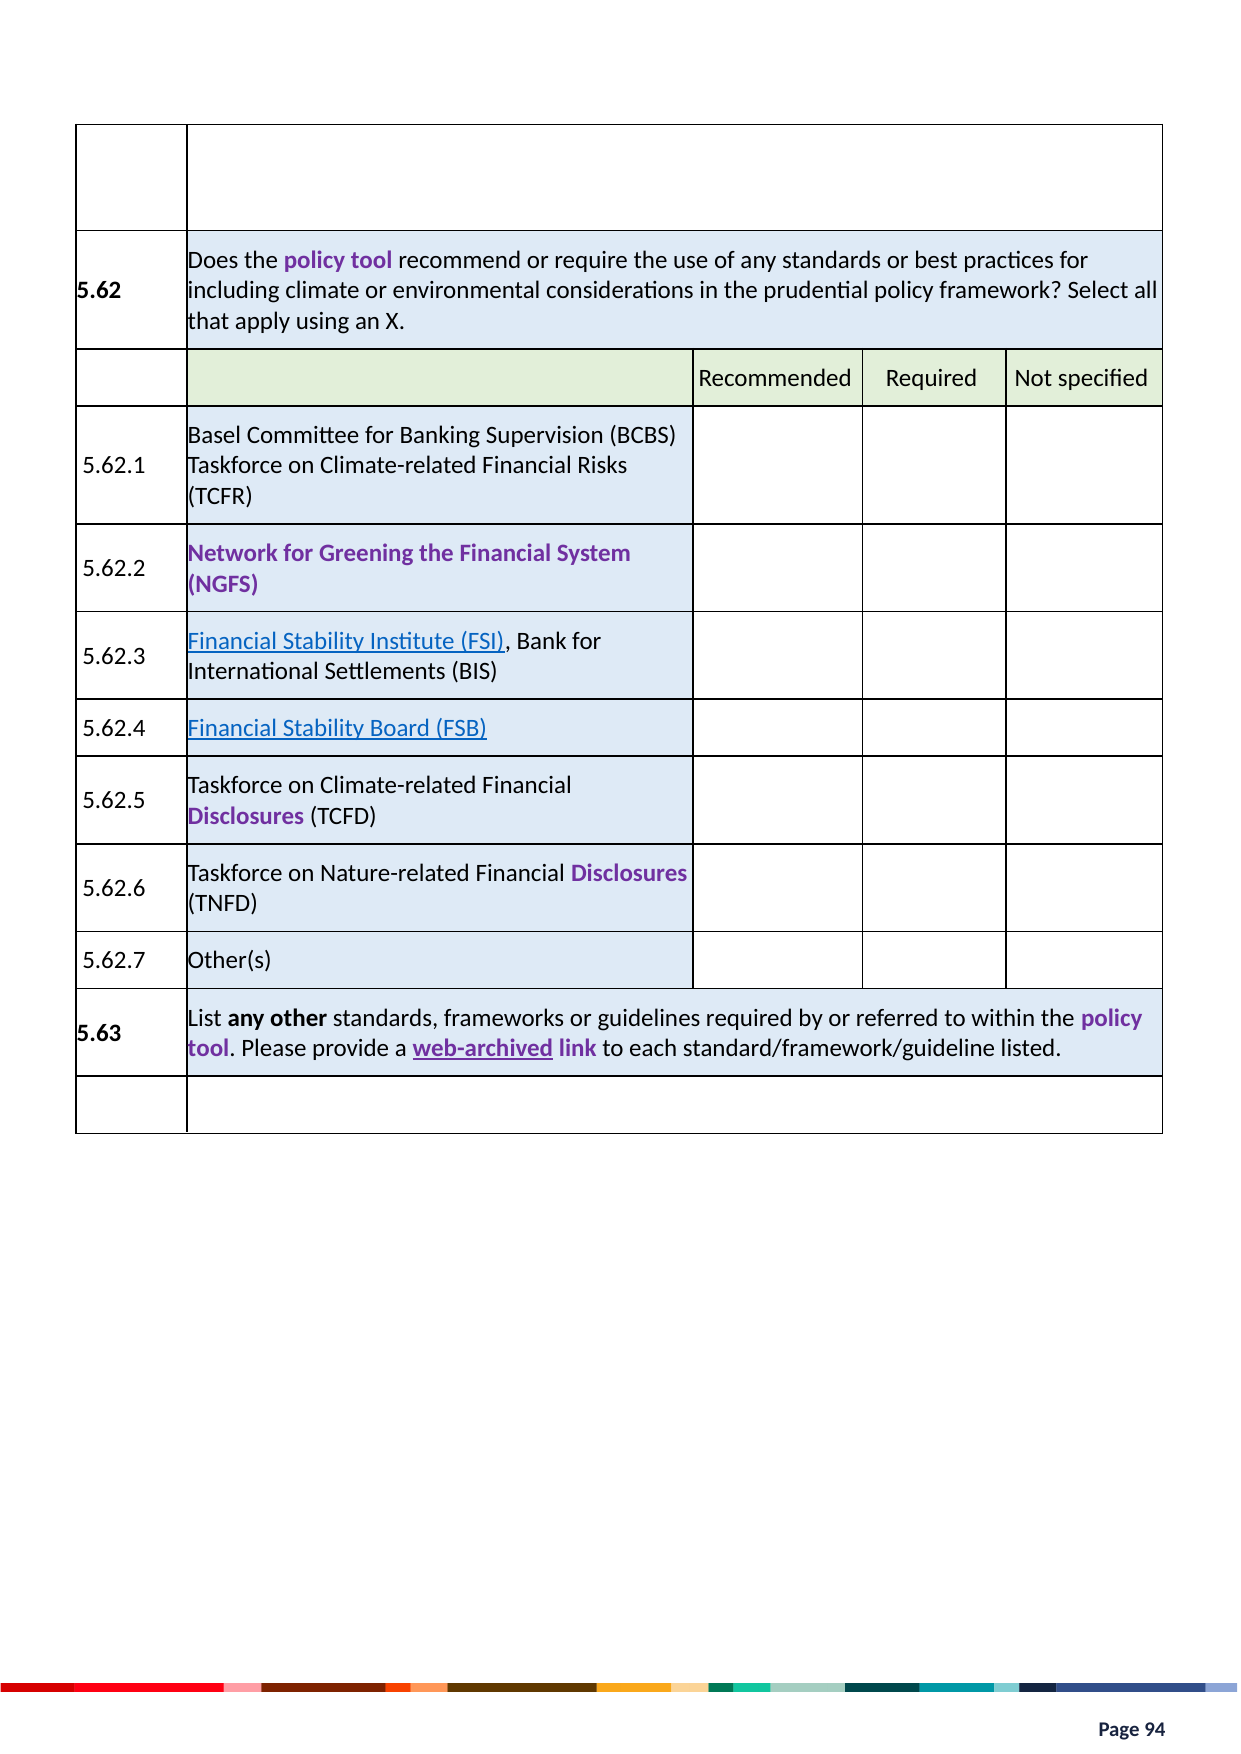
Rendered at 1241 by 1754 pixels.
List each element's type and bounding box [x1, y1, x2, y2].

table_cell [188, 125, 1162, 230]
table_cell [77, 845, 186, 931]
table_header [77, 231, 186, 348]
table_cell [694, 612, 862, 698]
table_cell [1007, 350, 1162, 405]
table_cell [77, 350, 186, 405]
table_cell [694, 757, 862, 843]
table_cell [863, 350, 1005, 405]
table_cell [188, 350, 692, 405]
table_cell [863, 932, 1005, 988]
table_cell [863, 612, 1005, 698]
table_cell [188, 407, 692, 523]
picture [0, 1683, 1236, 1692]
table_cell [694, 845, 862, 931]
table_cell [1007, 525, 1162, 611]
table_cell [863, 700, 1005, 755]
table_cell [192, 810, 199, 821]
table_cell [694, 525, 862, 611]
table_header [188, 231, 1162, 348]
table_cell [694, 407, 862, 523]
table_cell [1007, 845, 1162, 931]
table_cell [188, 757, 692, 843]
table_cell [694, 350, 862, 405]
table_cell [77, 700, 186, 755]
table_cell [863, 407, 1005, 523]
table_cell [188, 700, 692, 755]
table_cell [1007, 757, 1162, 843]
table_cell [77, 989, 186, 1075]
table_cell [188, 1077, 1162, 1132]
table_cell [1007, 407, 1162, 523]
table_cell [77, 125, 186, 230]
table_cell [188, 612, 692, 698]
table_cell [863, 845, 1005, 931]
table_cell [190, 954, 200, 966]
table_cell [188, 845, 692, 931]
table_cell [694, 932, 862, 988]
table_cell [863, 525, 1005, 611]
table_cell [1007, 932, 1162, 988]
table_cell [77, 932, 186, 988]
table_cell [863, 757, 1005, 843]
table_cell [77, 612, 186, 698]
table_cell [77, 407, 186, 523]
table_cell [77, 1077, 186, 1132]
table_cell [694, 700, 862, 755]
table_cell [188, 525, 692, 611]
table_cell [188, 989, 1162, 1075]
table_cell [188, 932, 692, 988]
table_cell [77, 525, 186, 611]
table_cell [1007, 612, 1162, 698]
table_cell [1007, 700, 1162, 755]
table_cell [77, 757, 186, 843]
